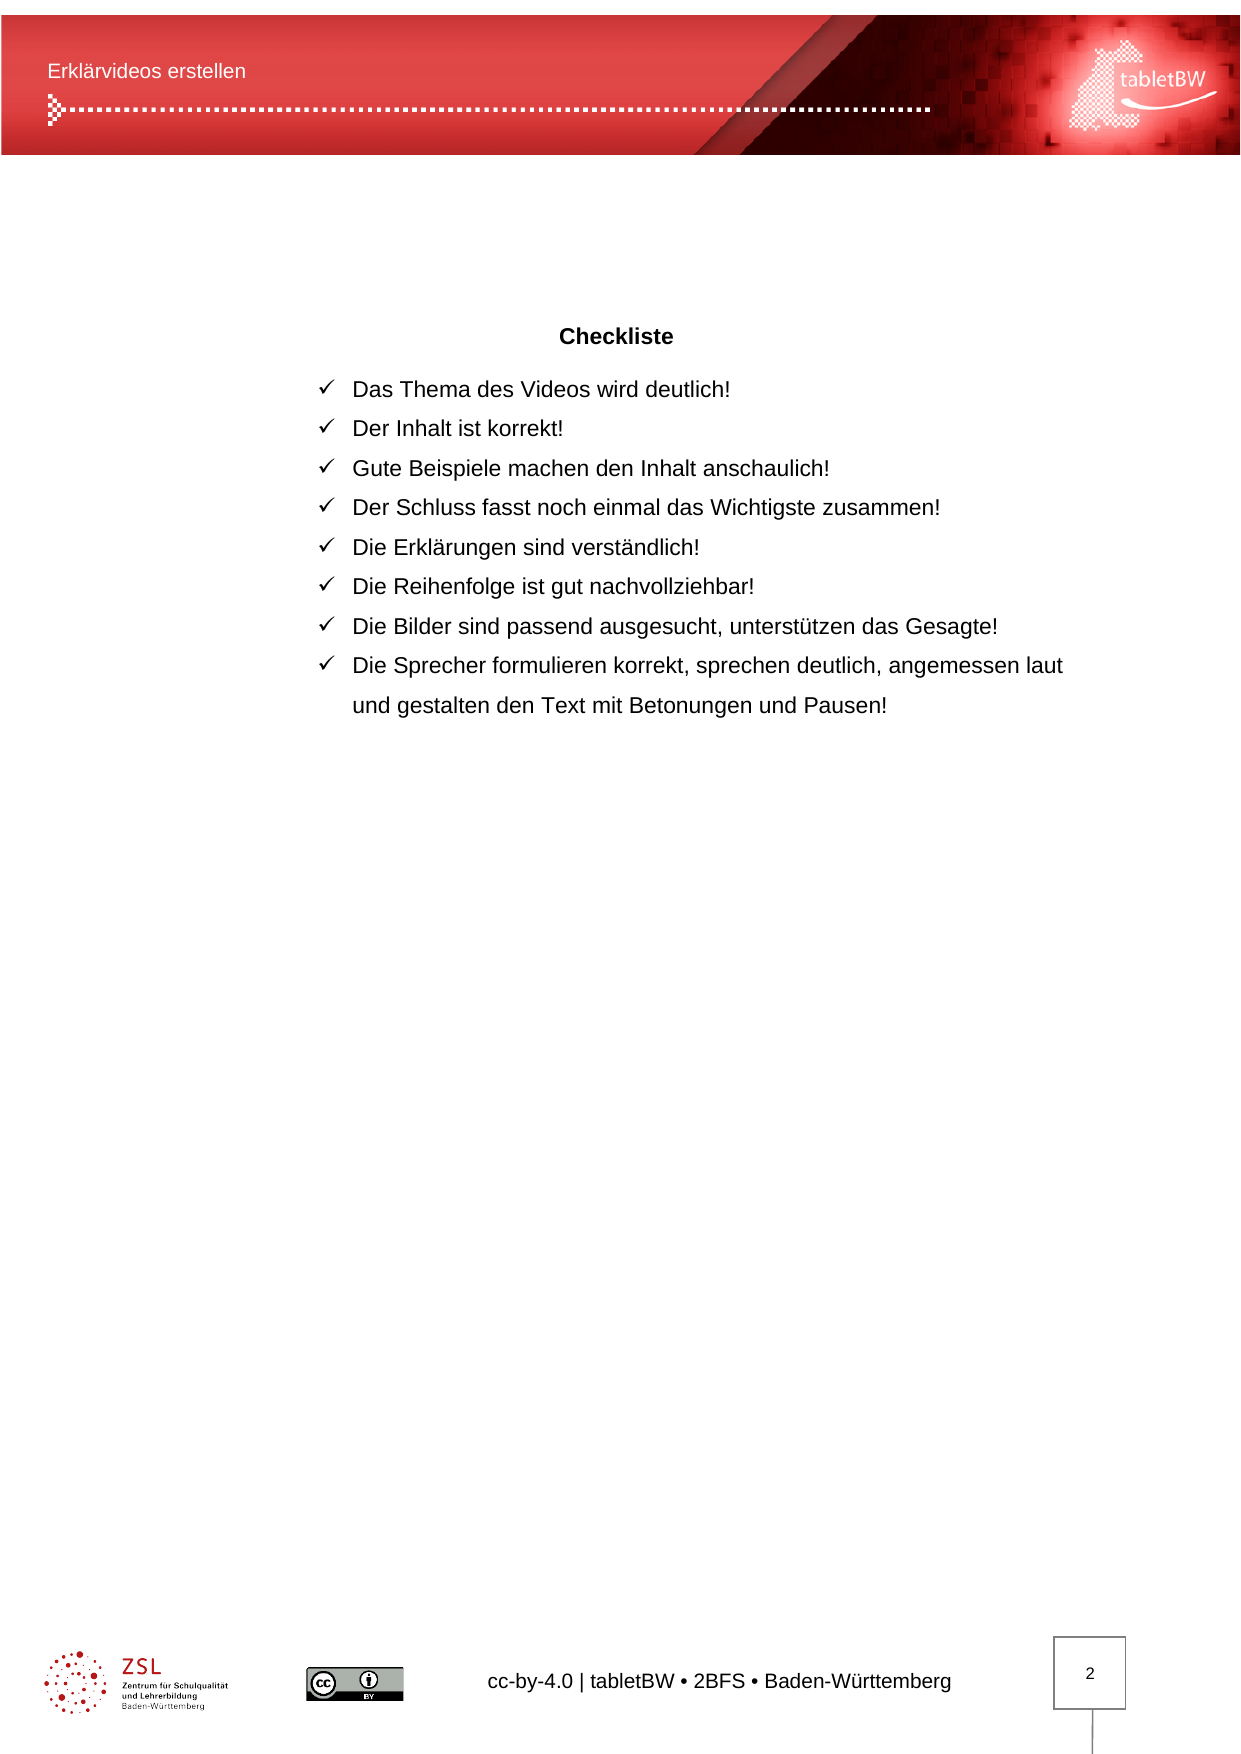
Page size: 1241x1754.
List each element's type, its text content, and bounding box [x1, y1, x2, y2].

picture [1, 15, 1241, 155]
picture [306, 1667, 404, 1701]
picture [28, 1635, 244, 1714]
